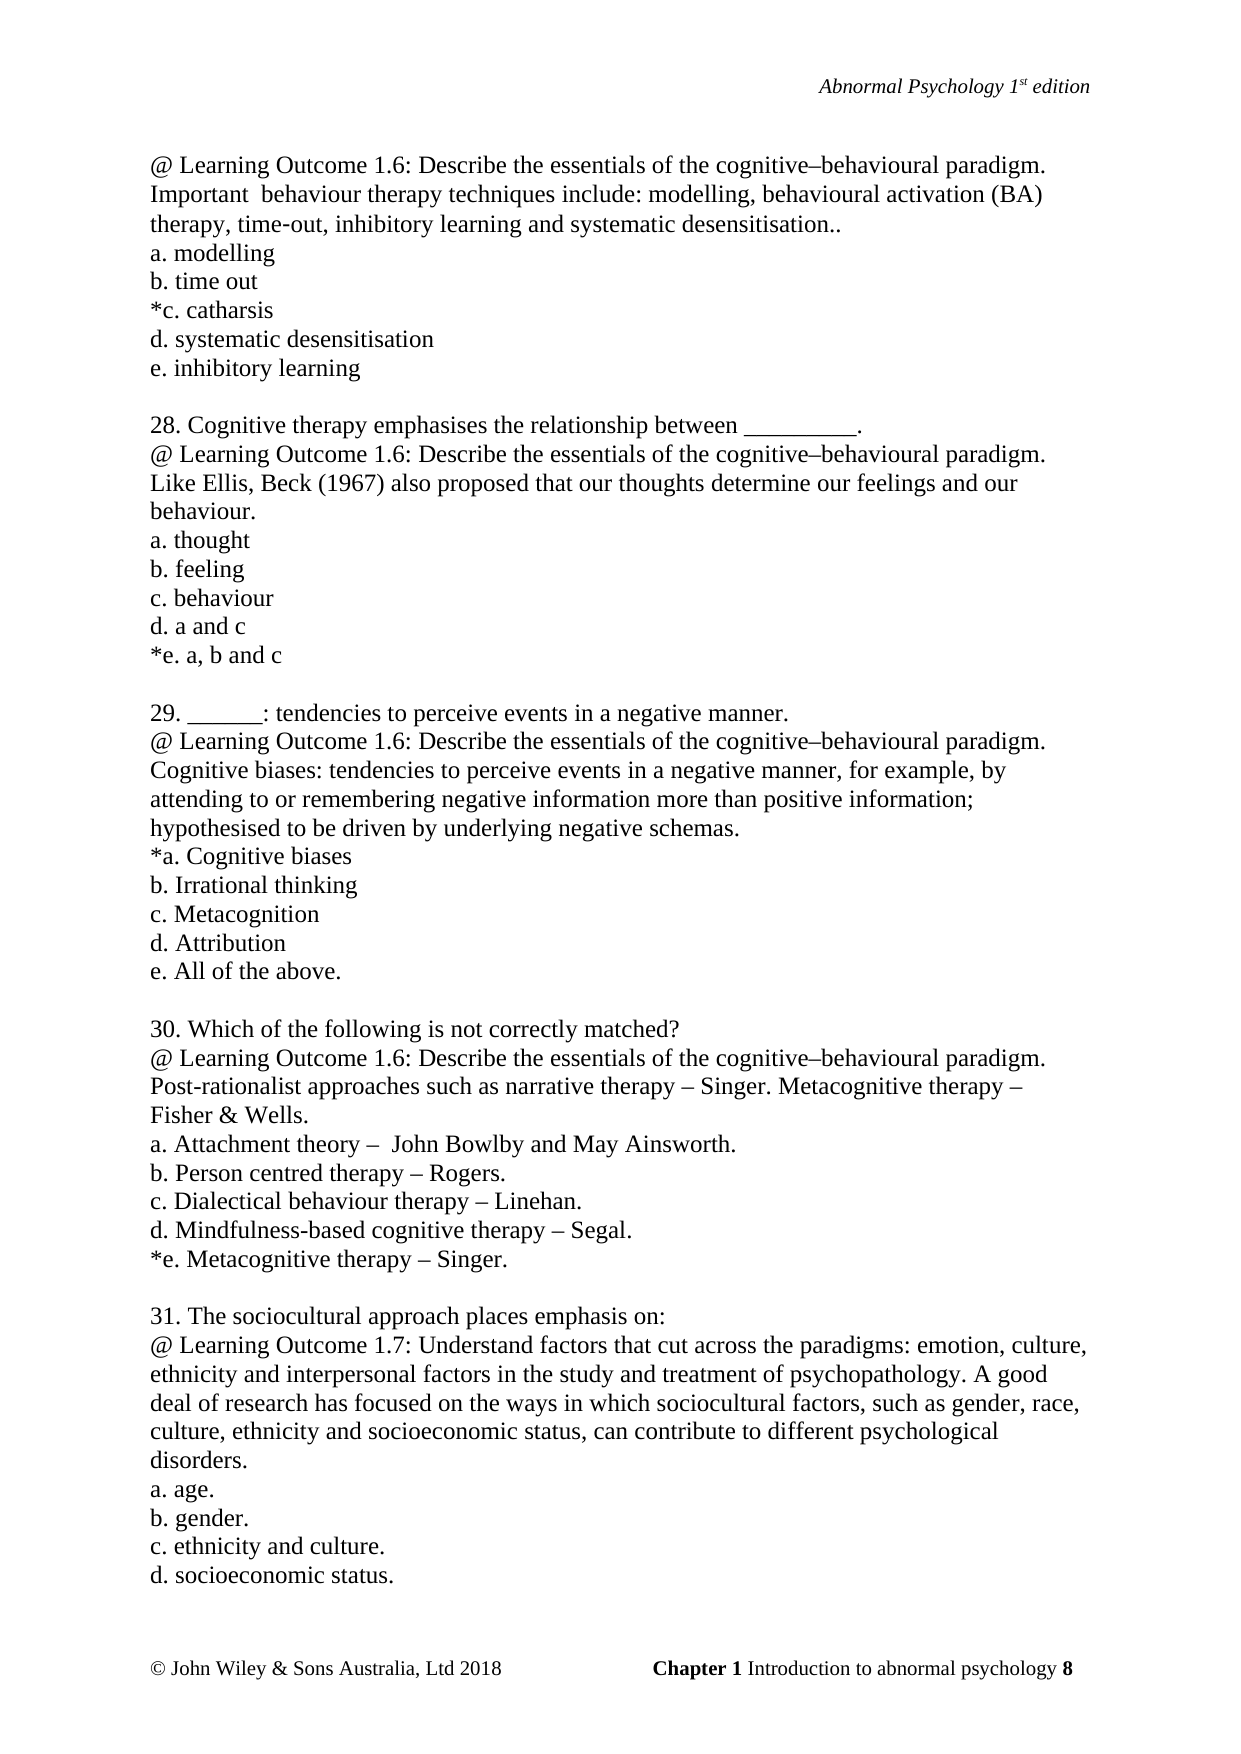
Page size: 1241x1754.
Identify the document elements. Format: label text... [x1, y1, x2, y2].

text b. gender. [150, 1503, 1090, 1531]
text *a. Cognitive biases [150, 841, 1090, 870]
text *c. catharsis [150, 295, 1090, 324]
text a. Attachment theory – John Bowlby and May Ainsworth. [150, 1129, 1090, 1158]
text c. Metacognition [150, 899, 1090, 928]
text b. Irrational thinking [150, 870, 1090, 899]
text 30. Which of the following is not correctly matched? [150, 1014, 1090, 1043]
text d. Attribution [150, 928, 1090, 956]
text d. Mindfulness-based cognitive therapy – Segal. [150, 1215, 1090, 1244]
text a. thought [150, 525, 1090, 554]
text a. modelling [150, 238, 1090, 266]
text b. Person centred therapy – Rogers. [150, 1158, 1090, 1186]
text b. feeling [150, 554, 1090, 583]
text @ Learning Outcome 1.6: Describe the essentials of the cognitive–behavioural paradigm. Important behaviour therapy techniques include: modelling, behavioural activation (BA) therapy, time‐out, inhibitory learning and systematic desensitisation.. [150, 150, 1090, 238]
text *e. a, b and c [150, 640, 1090, 669]
text @ Learning Outcome 1.7: Understand factors that cut across the paradigms: emotion, culture, ethnicity and interpersonal factors in the study and treatment of psychopathology. A good deal of research has focused on the ways in which sociocultural factors, such as gender, race, culture, ethnicity and socioeconomic status, can contribute to different psychological disorders. [150, 1330, 1090, 1474]
text 31. The sociocultural approach places emphasis on: [150, 1301, 1090, 1330]
text @ Learning Outcome 1.6: Describe the essentials of the cognitive–behavioural paradigm. Post-rationalist approaches such as narrative therapy – Singer. Metacognitive therapy – Fisher & Wells. [150, 1043, 1090, 1129]
text 29. ______: tendencies to perceive events in a negative manner. [150, 698, 1090, 726]
text b. time out [150, 266, 1090, 295]
text d. a and c [150, 611, 1090, 640]
text *e. Metacognitive therapy – Singer. [150, 1244, 1090, 1273]
text c. Dialectical behaviour therapy – Linehan. [150, 1186, 1090, 1215]
text @ Learning Outcome 1.6: Describe the essentials of the cognitive–behavioural paradigm. Like Ellis, Beck (1967) also proposed that our thoughts determine our feelings and our behaviour. [150, 439, 1090, 525]
text 28. Cognitive therapy emphasises the relationship between _________. [150, 410, 1090, 439]
text d. socioeconomic status. [150, 1560, 1090, 1589]
text e. All of the above. [150, 956, 1090, 985]
text @ Learning Outcome 1.6: Describe the essentials of the cognitive–behavioural paradigm. Cognitive biases: tendencies to perceive events in a negative manner, for example, by attending to or remembering negative information more than positive information; hypothesised to be driven by underlying negative schemas. [150, 726, 1090, 841]
text a. age. [150, 1474, 1090, 1503]
text e. inhibitory learning [150, 353, 1090, 381]
text c. behaviour [150, 583, 1090, 611]
text c. ethnicity and culture. [150, 1531, 1090, 1560]
text d. systematic desensitisation [150, 324, 1090, 353]
